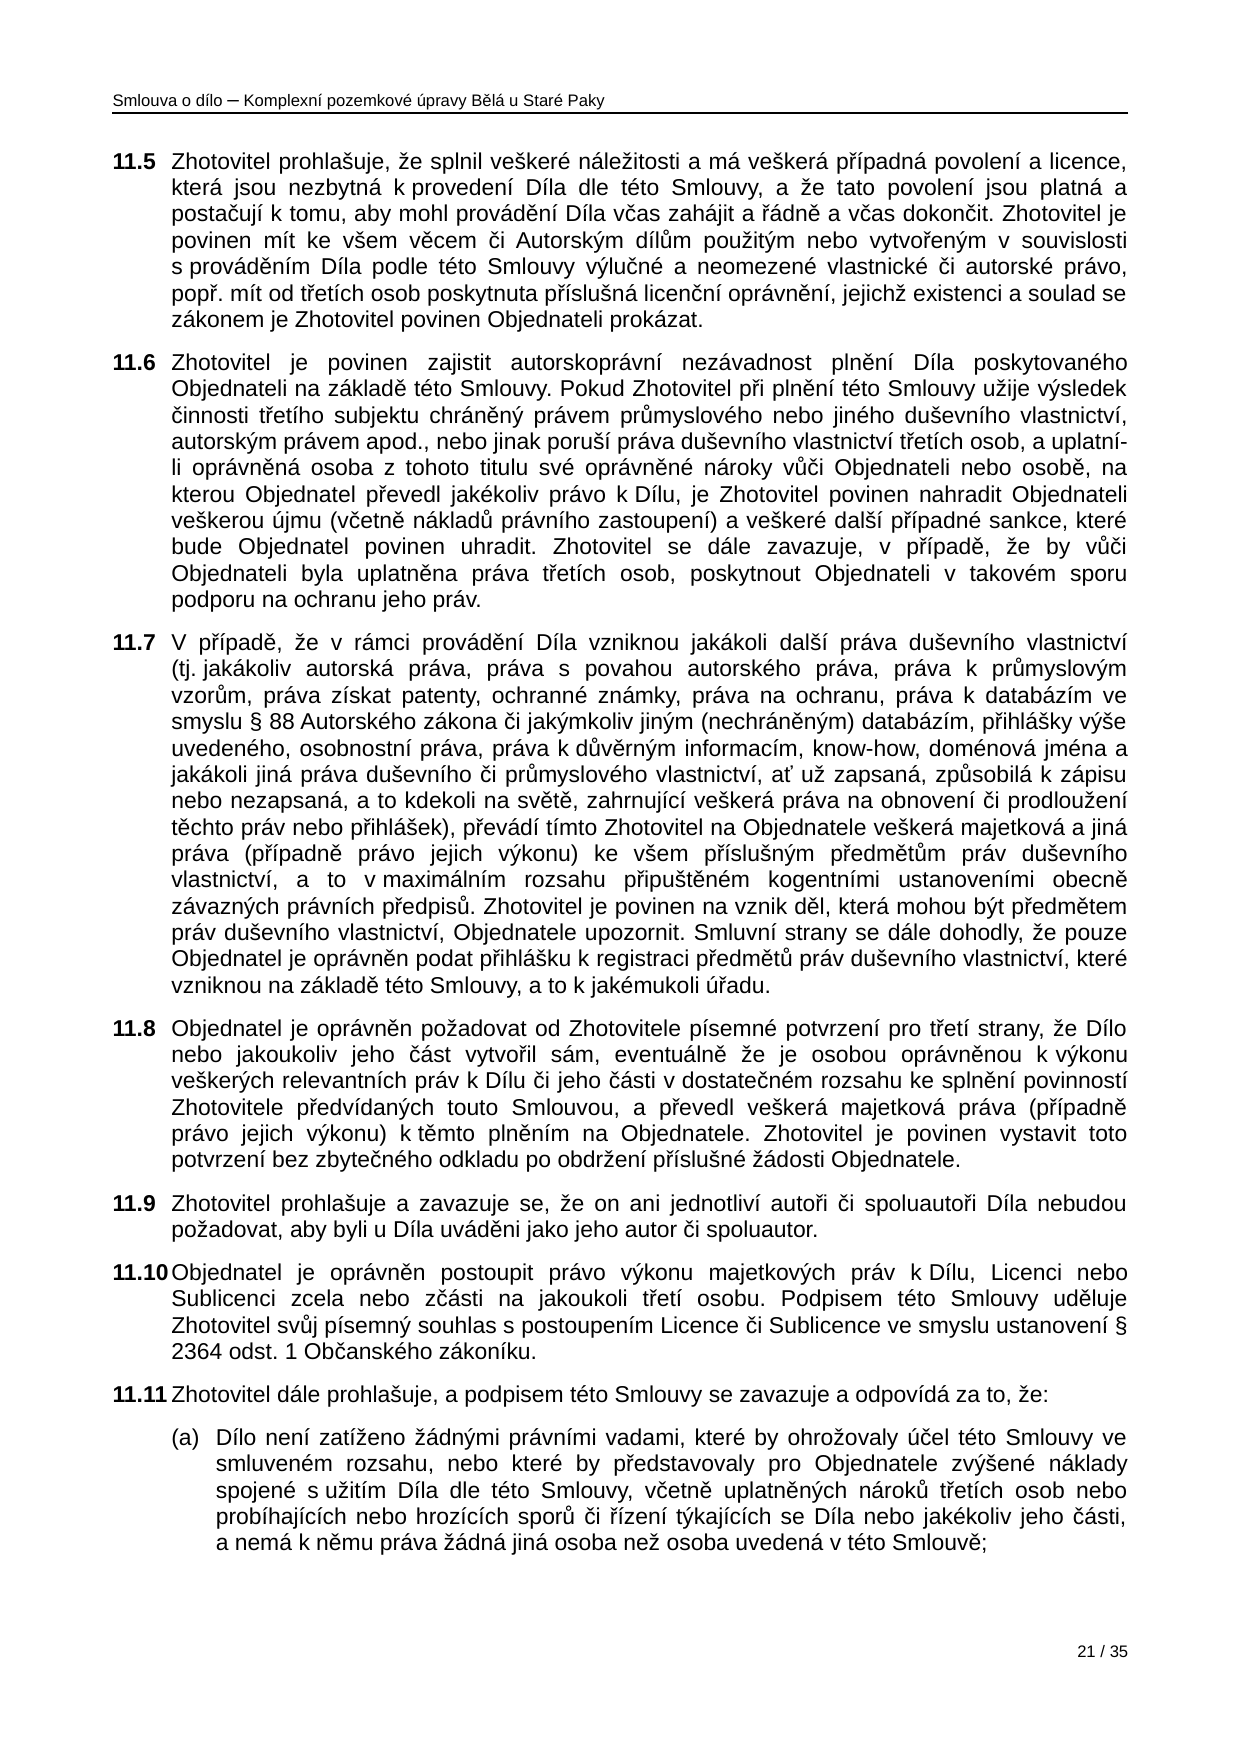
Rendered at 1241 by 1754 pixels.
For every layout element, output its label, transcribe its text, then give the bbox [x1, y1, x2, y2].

text V případě, že v rámci provádění Díla vzniknou jakákoli další práva duševního vlastnictví (tj. jakákoliv autorská práva, práva s povahou autorského práva, práva k průmyslovým vzorům, práva získat patenty, ochranné známky, práva na ochranu, práva k databázím ve smyslu § 88 Autorského zákona či jakýmkoliv jiným (nechráněným) databázím, přihlášky výše uvedeného, osobnostní práva, práva k důvěrným informacím, know-how, doménová jména a jakákoli jiná práva duševního či průmyslového vlastnictví, ať už zapsaná, způsobilá k zápisu nebo nezapsaná, a to kdekoli na světě, zahrnující veškerá práva na obnovení či prodloužení těchto práv nebo přihlášek), převádí tímto Zhotovitel na Objednatele veškerá majetková a jiná práva (případně právo jejich výkonu) ke všem příslušným předmětům práv duševního vlastnictví, a to v maximálním rozsahu připuštěném kogentními ustanoveními obecně závazných právních předpisů. Zhotovitel je povinen na vznik děl, která mohou být předmětem práv duševního vlastnictví, Objednatele upozornit. Smluvní strany se dále dohodly, že pouze Objednatel je oprávněn podat přihlášku k registraci předmětů práv duševního vlastnictví, které vzniknou na základě této Smlouvy, a to k jakémukoli úřadu. [112, 629, 1128, 998]
text Objednatel je oprávněn postoupit právo výkonu majetkových práv k Dílu, Licenci nebo Sublicenci zcela nebo zčásti na jakoukoli třetí osobu. Podpisem této Smlouvy uděluje Zhotovitel svůj písemný souhlas s postoupením Licence či Sublicence ve smyslu ustanovení § 2364 odst. 1 Občanského zákoníku. [112, 1259, 1128, 1364]
list Dílo není zatíženo žádnými právními vadami, které by ohrožovaly účel této Smlouvy ve smluveném rozsahu, nebo které by představovaly pro Objednatele zvýšené náklady spojené s užitím Díla dle této Smlouvy, včetně uplatněných nároků třetích osob nebo probíhajících nebo hrozících sporů či řízení týkajících se Díla nebo jakékoliv jeho části, a nemá k němu práva žádná jiná osoba než osoba uvedená v této Smlouvě; [171, 1424, 1128, 1556]
text Zhotovitel prohlašuje a zavazuje se, že on ani jednotliví autoři či spoluautoři Díla nebudou požadovat, aby byli u Díla uváděni jako jeho autor či spoluautor. [112, 1189, 1128, 1242]
text Zhotovitel prohlašuje, že splnil veškeré náležitosti a má veškerá případná povolení a licence, která jsou nezbytná k provedení Díla dle této Smlouvy, a že tato povolení jsou platná a postačují k tomu, aby mohl provádění Díla včas zahájit a řádně a včas dokončit. Zhotovitel je povinen mít ke všem věcem či Autorským dílům použitým nebo vytvořeným v souvislosti s prováděním Díla podle této Smlouvy výlučné a neomezené vlastnické či autorské právo, popř. mít od třetích osob poskytnuta příslušná licenční oprávnění, jejichž existenci a soulad se zákonem je Zhotovitel povinen Objednateli prokázat. [112, 148, 1128, 332]
text Zhotovitel dále prohlašuje, a podpisem této Smlouvy se zavazuje a odpovídá za to, že: [112, 1381, 1128, 1407]
text Zhotovitel je povinen zajistit autorskoprávní nezávadnost plnění Díla poskytovaného Objednateli na základě této Smlouvy. Pokud Zhotovitel při plnění této Smlouvy užije výsledek činnosti třetího subjektu chráněný právem průmyslového nebo jiného duševního vlastnictví, autorským právem apod., nebo jinak poruší práva duševního vlastnictví třetích osob, a uplatní-li oprávněná osoba z tohoto titulu své oprávněné nároky vůči Objednateli nebo osobě, na kterou Objednatel převedl jakékoliv právo k Dílu, je Zhotovitel povinen nahradit Objednateli veškerou újmu (včetně nákladů právního zastoupení) a veškeré další případné sankce, které bude Objednatel povinen uhradit. Zhotovitel se dále zavazuje, v případě, že by vůči Objednateli byla uplatněna práva třetích osob, poskytnout Objednateli v takovém sporu podporu na ochranu jeho práv. [112, 349, 1128, 612]
text Objednatel je oprávněn požadovat od Zhotovitele písemné potvrzení pro třetí strany, že Dílo nebo jakoukoliv jeho část vytvořil sám, eventuálně že je osobou oprávněnou k výkonu veškerých relevantních práv k Dílu či jeho části v dostatečném rozsahu ke splnění povinností Zhotovitele předvídaných touto Smlouvou, a převedl veškerá majetková práva (případně právo jejich výkonu) k těmto plněním na Objednatele. Zhotovitel je povinen vystavit toto potvrzení bez zbytečného odkladu po obdržení příslušné žádosti Objednatele. [112, 1015, 1128, 1173]
